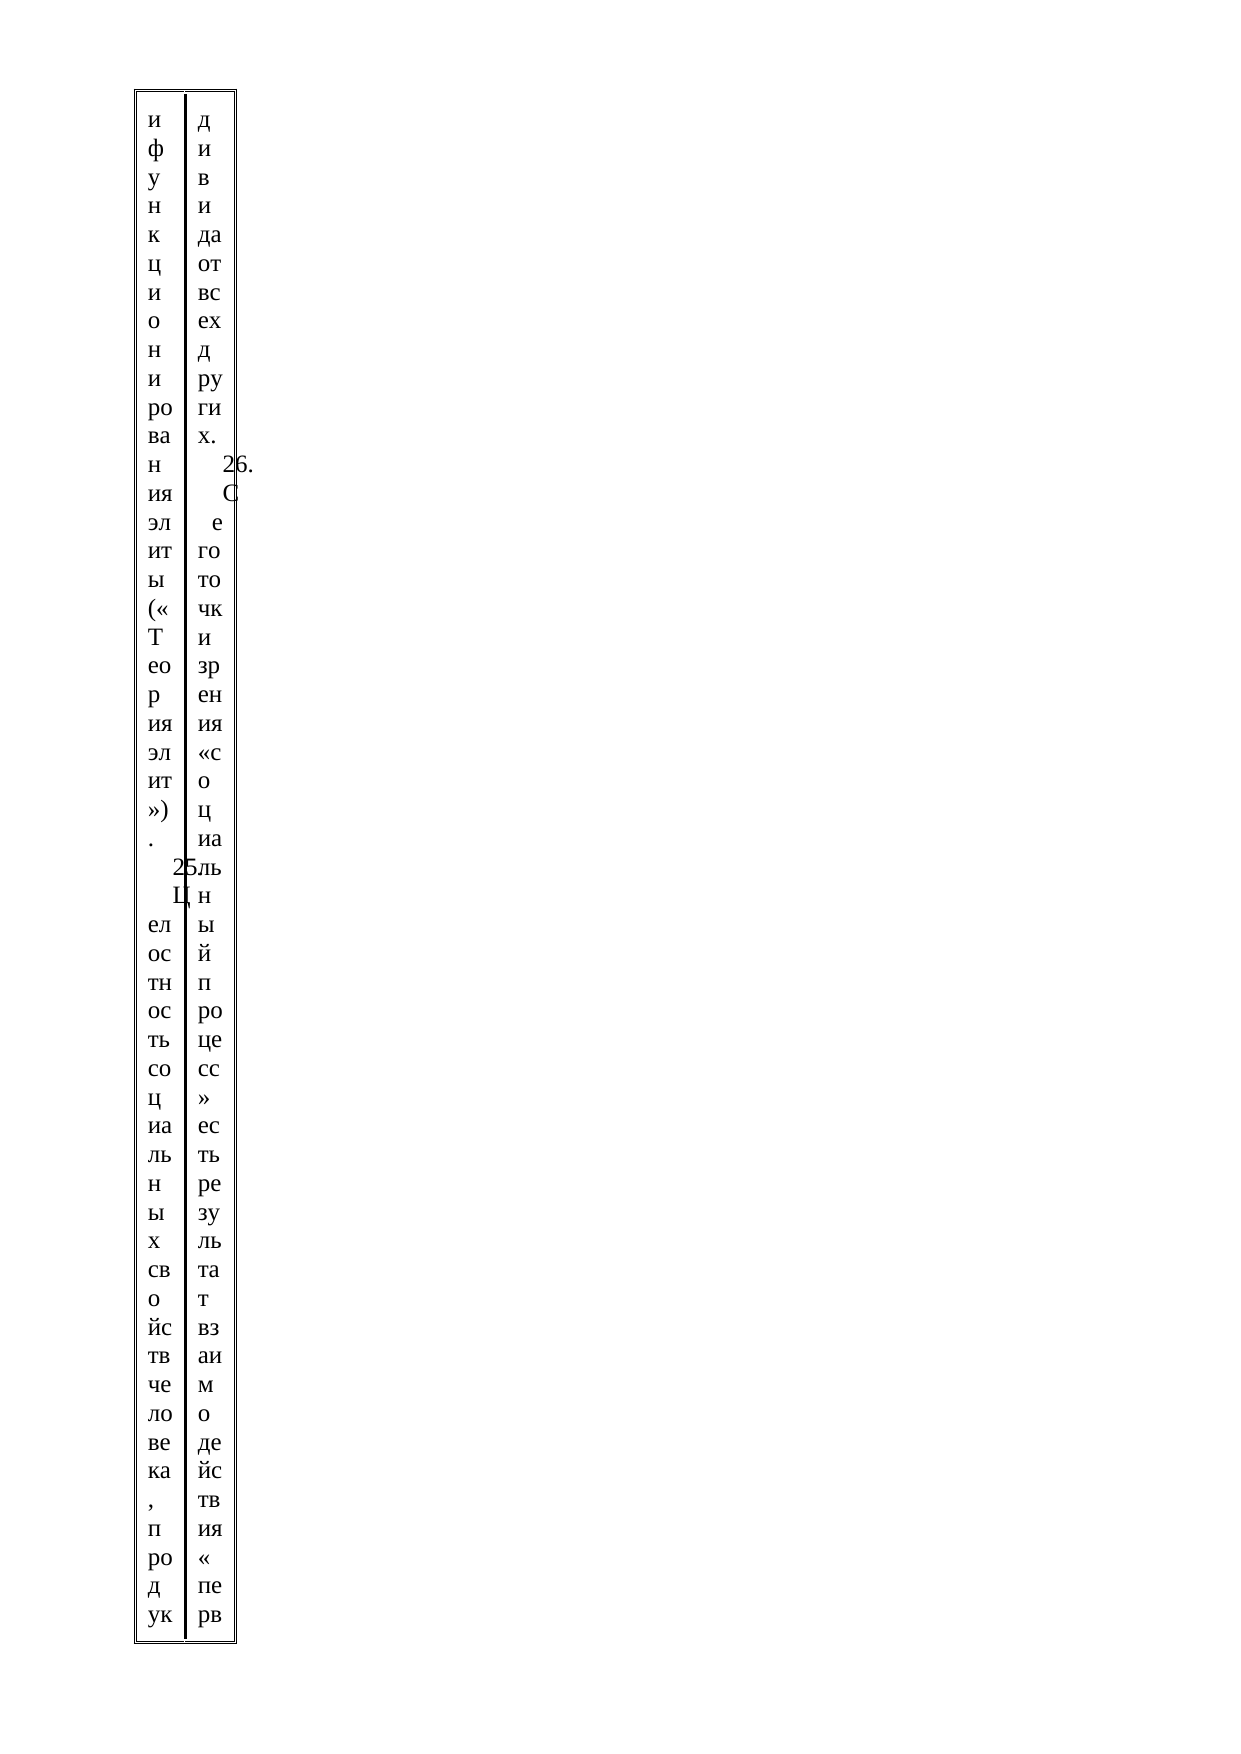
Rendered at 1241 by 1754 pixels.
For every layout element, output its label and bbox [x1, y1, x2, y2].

table_cell [137, 90, 185, 1641]
table_cell [185, 92, 234, 1641]
